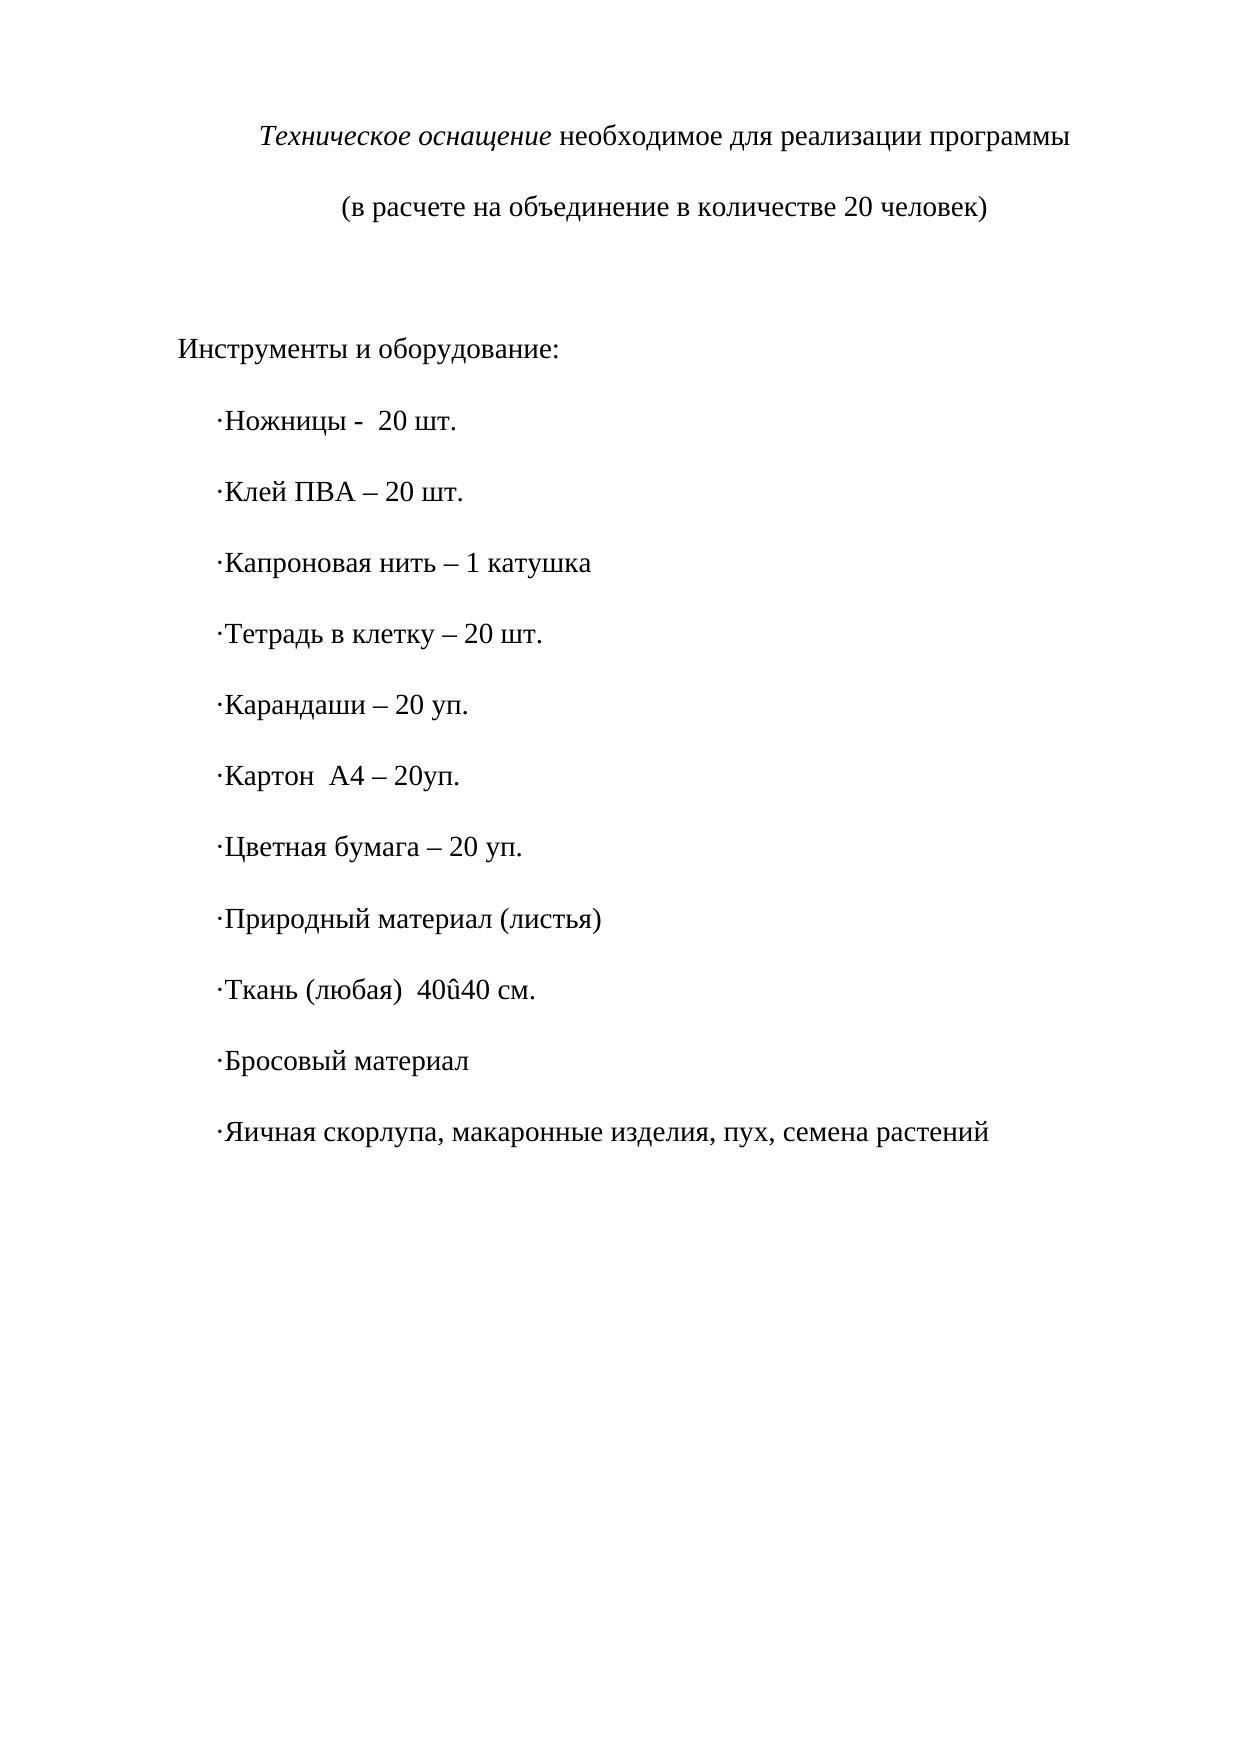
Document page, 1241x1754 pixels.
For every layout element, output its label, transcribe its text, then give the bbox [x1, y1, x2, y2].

list Бросовый материал [215, 1043, 1152, 1077]
list Природный материал (листья) [215, 901, 1152, 934]
list Капроновая нить – 1 катушка [215, 545, 1152, 578]
list Картон А4 – 20уп. [215, 758, 1152, 792]
list Ножницы - 20 шт. [215, 403, 1152, 436]
list Яичная скорлупа, макаронные изделия, пух, семена растений [215, 1114, 1152, 1148]
text Техническое оснащение необходимое для реализации программы [177, 118, 1152, 152]
text (в расчете на объединение в количестве 20 человек) [177, 189, 1152, 223]
list Цветная бумага – 20 уп. [215, 829, 1152, 863]
text Инструменты и оборудование: [177, 332, 1152, 365]
list Клей ПВА – 20 шт. [215, 474, 1152, 507]
list Тетрадь в клетку – 20 шт. [215, 616, 1152, 650]
list Ткань (любая) 40û40 см. [215, 972, 1152, 1005]
list Карандаши – 20 уп. [215, 687, 1152, 721]
